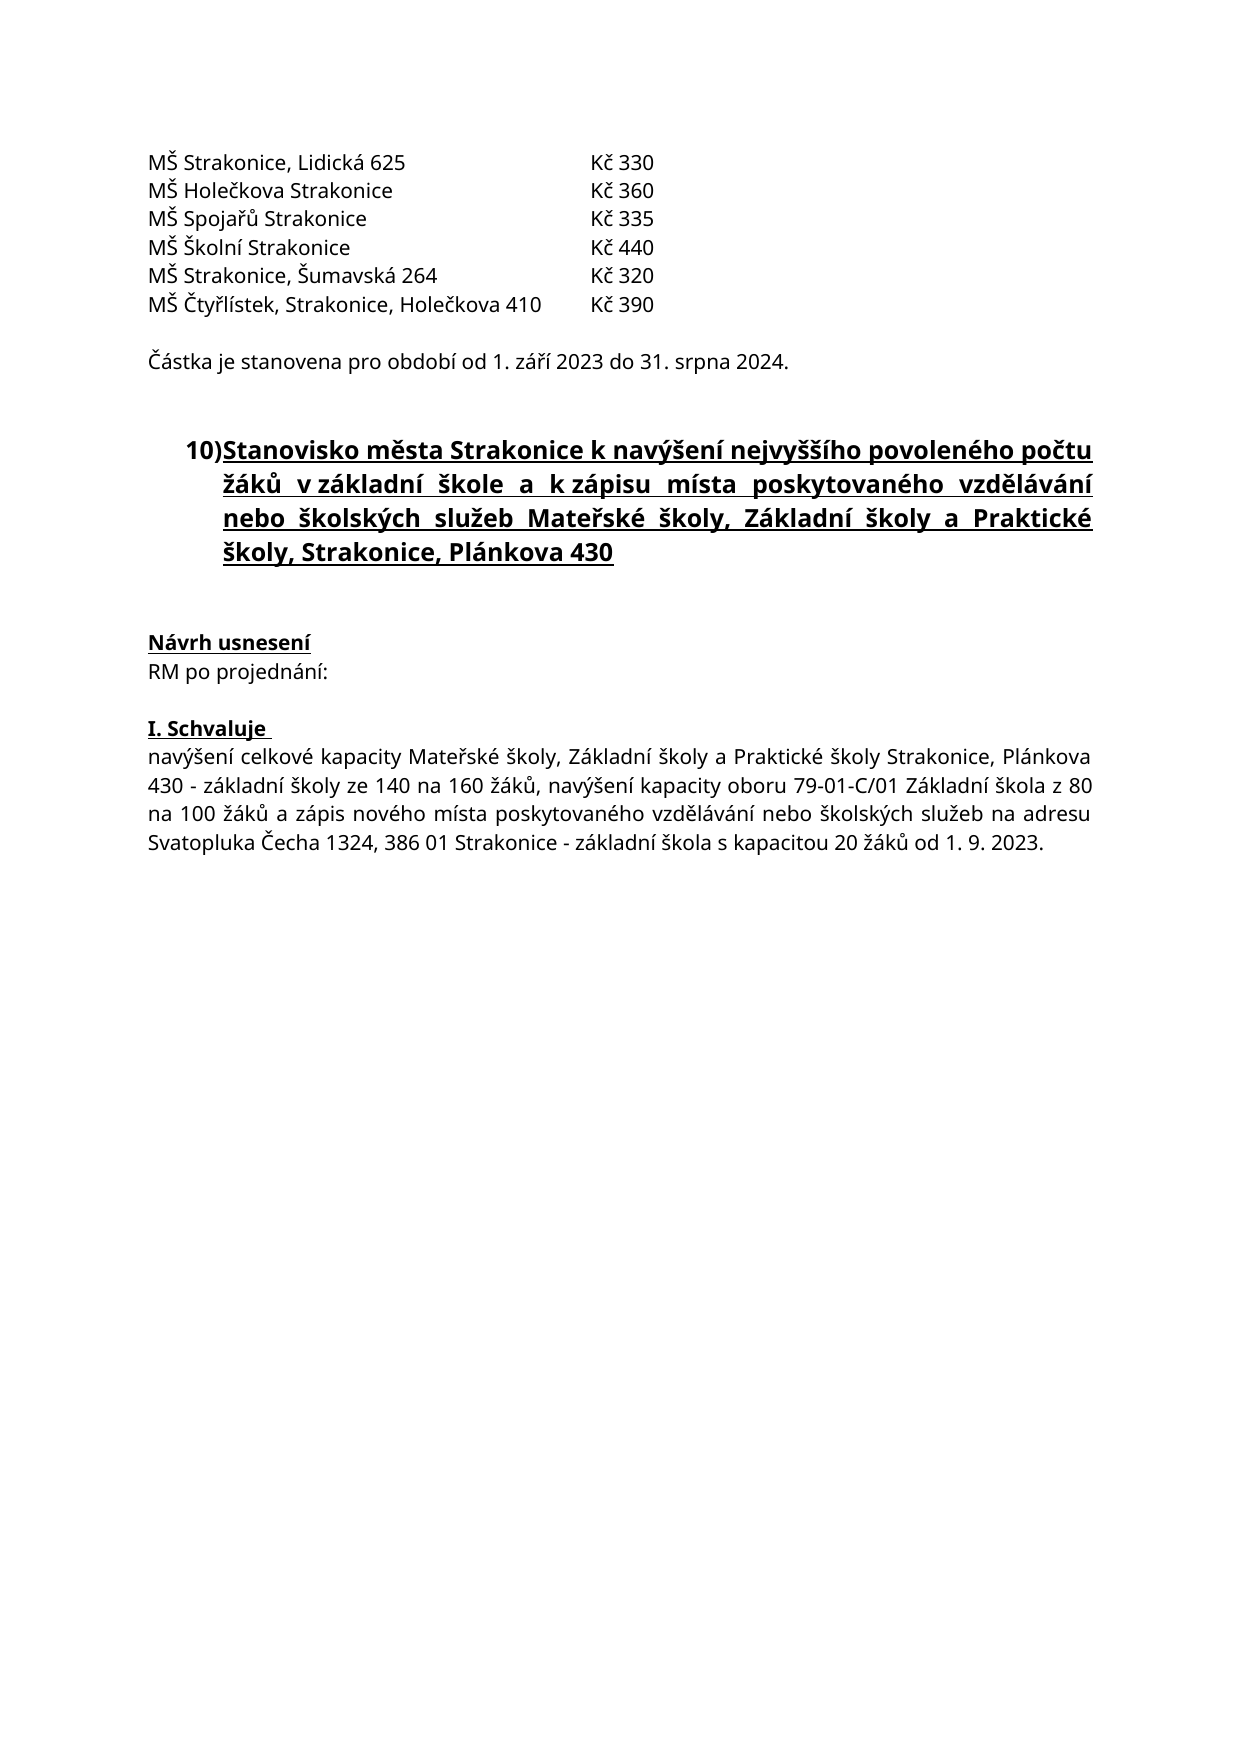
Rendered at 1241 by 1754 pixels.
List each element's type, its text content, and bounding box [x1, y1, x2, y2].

text MŠ Čtyřlístek, Strakonice, Holečkova 410 Kč 390 [148, 290, 1093, 318]
subtitle Stanovisko města Strakonice k navýšení nejvyššího povoleného počtu žáků v základní škole a k zápisu místa poskytovaného vzdělávání nebo školských služeb Mateřské školy, Základní školy a Praktické školy, Strakonice, Plánkova 430 [185, 433, 1093, 569]
text navýšení celkové kapacity Mateřské školy, Základní školy a Praktické školy Strakonice, Plánkova 430 - základní školy ze 140 na 160 žáků, navýšení kapacity oboru 79-01-C/01 Základní škola z 80 na 100 žáků a zápis nového místa poskytovaného vzdělávání nebo školských služeb na adresu Svatopluka Čecha 1324, 386 01 Strakonice - základní škola s kapacitou 20 žáků od 1. 9. 2023. [148, 742, 1093, 856]
text I. Schvaluje [148, 714, 1093, 742]
text MŠ Holečkova Strakonice Kč 360 [148, 176, 1093, 204]
text MŠ Spojařů Strakonice Kč 335 [148, 204, 1093, 233]
text MŠ Strakonice, Šumavská 264 Kč 320 [148, 261, 1093, 290]
text Návrh usnesení [148, 628, 1093, 657]
text MŠ Strakonice, Lidická 625 Kč 330 [148, 148, 1093, 176]
text RM po projednání: [148, 657, 1093, 685]
text Částka je stanovena pro období od 1. září 2023 do 31. srpna 2024. [148, 347, 1093, 375]
text MŠ Školní Strakonice Kč 440 [148, 233, 1093, 261]
